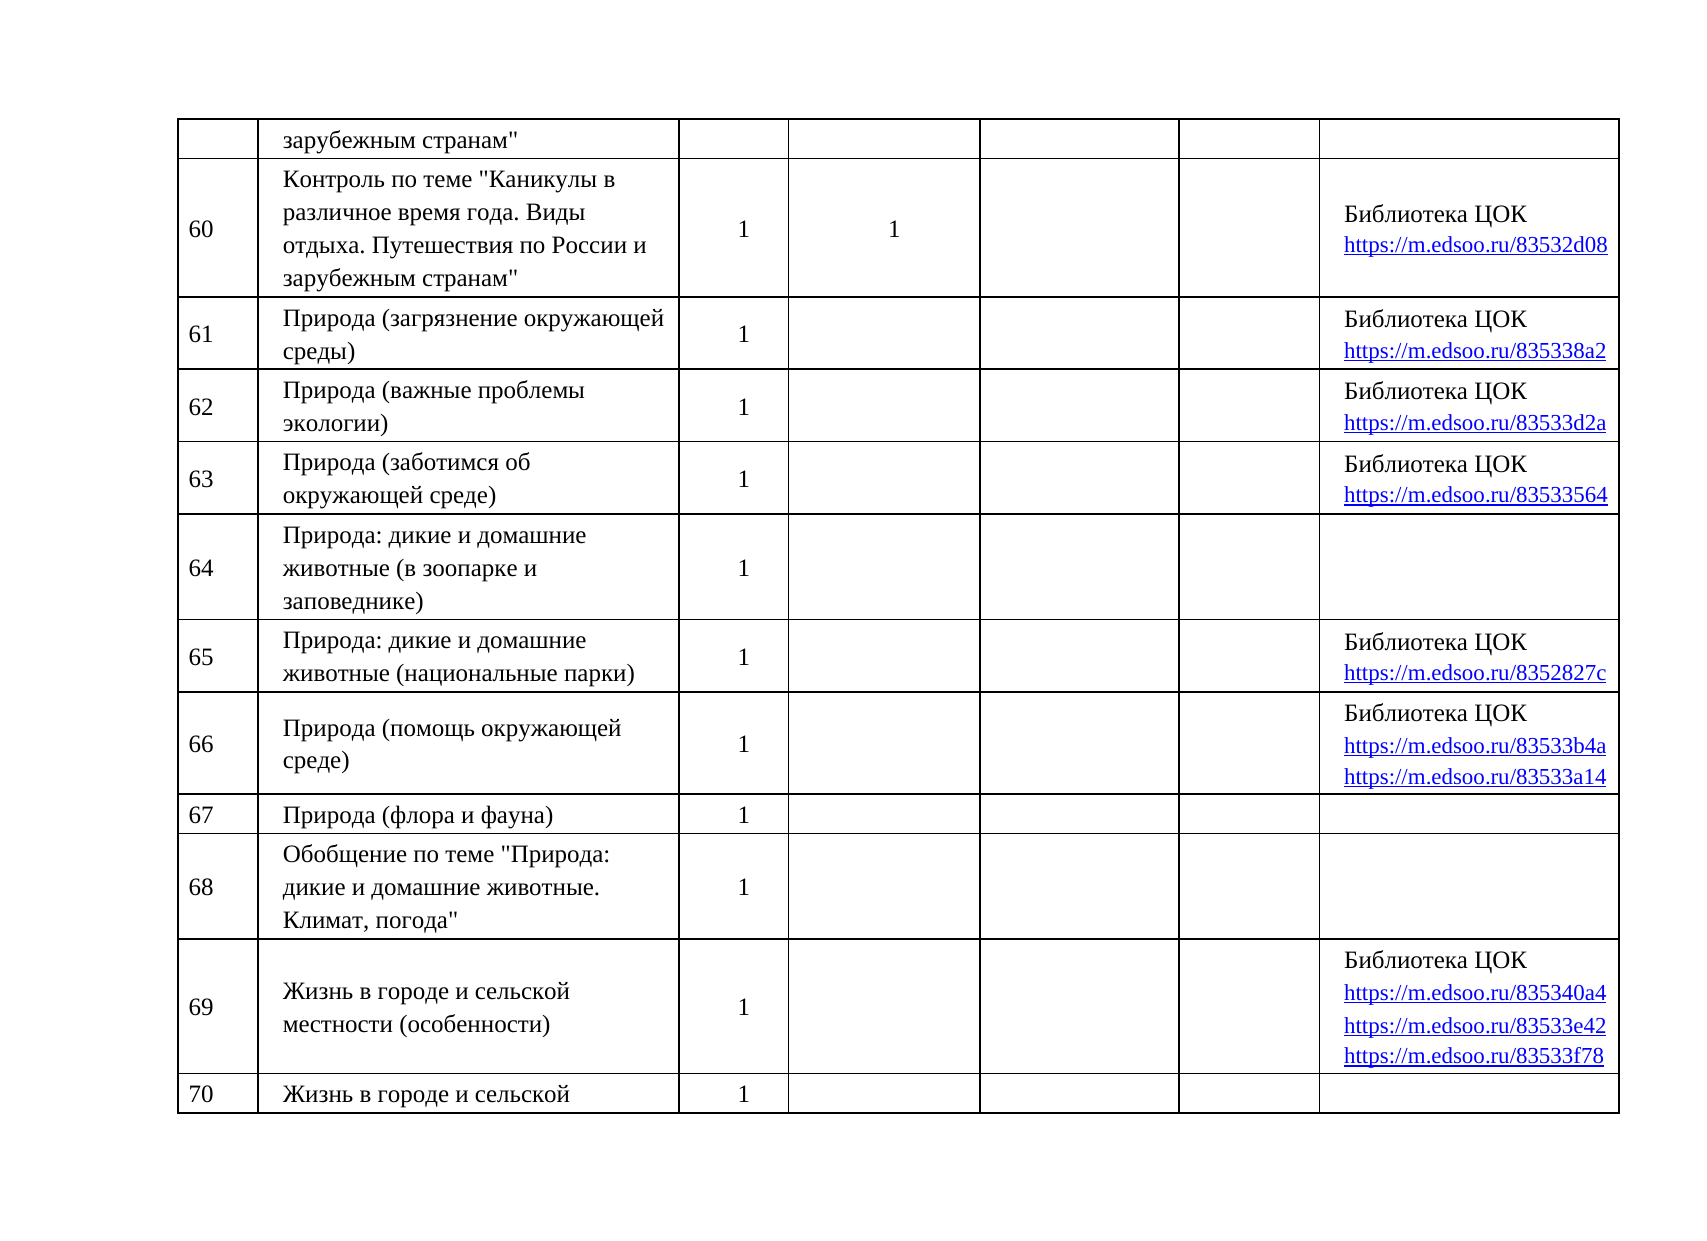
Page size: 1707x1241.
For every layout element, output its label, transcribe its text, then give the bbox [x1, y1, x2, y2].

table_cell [1320, 120, 1618, 157]
table_cell 65 [179, 620, 257, 691]
table_cell Библиотека ЦОК https://m.edsoo.ru/83533b4a https://m.edsoo.ru/83533a14 [1320, 693, 1618, 793]
table_cell [1180, 370, 1319, 441]
table_cell [789, 620, 979, 691]
table_cell [981, 442, 1178, 513]
table_cell [789, 120, 979, 157]
table_cell [981, 298, 1178, 368]
table_cell 1 [680, 620, 788, 691]
table_cell [981, 159, 1178, 296]
table_cell 69 [179, 940, 257, 1073]
table_cell Природа: дикие и домашние животные (в зоопарке и заповеднике) [259, 515, 678, 618]
table_cell Библиотека ЦОК https://m.edsoo.ru/83533564 [1320, 442, 1618, 513]
table_cell [981, 795, 1178, 832]
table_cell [259, 120, 678, 157]
table_cell [1180, 159, 1319, 296]
table_cell Библиотека ЦОК https://m.edsoo.ru/83532d08 [1320, 159, 1618, 296]
table_cell [1180, 834, 1319, 938]
table_cell [1320, 795, 1618, 832]
table_cell [981, 834, 1178, 938]
table_cell [789, 515, 979, 618]
table_cell Природа (флора и фауна) [259, 795, 678, 832]
table_cell Природа (помощь окружающей среде) [259, 693, 678, 793]
table_cell 70 [179, 1074, 257, 1112]
table_cell Библиотека ЦОК https://m.edsoo.ru/835340a4 https://m.edsoo.ru/83533e42 https://m.edsoo.ru/83533f78 [1320, 940, 1618, 1073]
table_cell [259, 1074, 678, 1112]
table_cell [981, 1074, 1178, 1112]
table_cell [981, 120, 1178, 157]
table_cell 62 [179, 370, 257, 441]
table_cell [789, 370, 979, 441]
table_cell 1 [680, 940, 788, 1073]
table_cell [1320, 515, 1618, 618]
table_cell [789, 693, 979, 793]
table_cell [1180, 515, 1319, 618]
table_cell [789, 834, 979, 938]
table_cell Библиотека ЦОК https://m.edsoo.ru/835338a2 [1320, 298, 1618, 368]
table_cell Контроль по теме "Каникулы в различное время года. Виды отдыха. Путешествия по России и зарубежным странам" [259, 159, 678, 296]
table_cell [1180, 1074, 1319, 1112]
table_cell 1 [680, 1074, 788, 1112]
table_cell [1180, 620, 1319, 691]
table_cell [1180, 940, 1319, 1073]
table_cell 60 [179, 159, 257, 296]
table_cell 1 [680, 298, 788, 368]
table_cell 68 [179, 834, 257, 938]
table_cell [981, 693, 1178, 793]
table_cell Природа (заботимся об окружающей среде) [259, 442, 678, 513]
table_cell 1 [789, 159, 979, 296]
table_cell [1320, 1074, 1618, 1112]
table_cell [981, 620, 1178, 691]
table_cell Библиотека ЦОК https://m.edsoo.ru/83533d2a [1320, 370, 1618, 441]
table_cell 59 [179, 120, 257, 157]
table_cell [789, 940, 979, 1073]
table_cell 1 [680, 159, 788, 296]
table_cell [1320, 834, 1618, 938]
table_cell [789, 795, 979, 832]
table_cell [1180, 442, 1319, 513]
table_cell [789, 1074, 979, 1112]
table_cell 1 [680, 370, 788, 441]
table_cell 1 [680, 120, 788, 157]
table_cell [981, 940, 1178, 1073]
table_cell 63 [179, 442, 257, 513]
table_cell Библиотека ЦОК https://m.edsoo.ru/8352827c [1320, 620, 1618, 691]
table_cell Природа: дикие и домашние животные (национальные парки) [259, 620, 678, 691]
table_cell [1180, 693, 1319, 793]
table_cell 1 [680, 515, 788, 618]
table_cell Природа (загрязнение окружающей среды) [259, 298, 678, 368]
table_cell 67 [179, 795, 257, 832]
table_cell 1 [680, 834, 788, 938]
table_cell 1 [680, 795, 788, 832]
table_cell [981, 370, 1178, 441]
table_cell Обобщение по теме "Природа: дикие и домашние животные. Климат, погода" [259, 834, 678, 938]
table_cell 1 [680, 442, 788, 513]
table_cell [1180, 120, 1319, 157]
table_cell 64 [179, 515, 257, 618]
table_cell Природа (важные проблемы экологии) [259, 370, 678, 441]
table_cell Жизнь в городе и сельской местности (особенности) [259, 940, 678, 1073]
table_cell 66 [179, 693, 257, 793]
table_cell [1180, 795, 1319, 832]
table_cell 1 [680, 693, 788, 793]
table_cell [789, 298, 979, 368]
table_cell [1180, 298, 1319, 368]
table_cell [789, 442, 979, 513]
table_cell 61 [179, 298, 257, 368]
table_cell [981, 515, 1178, 618]
